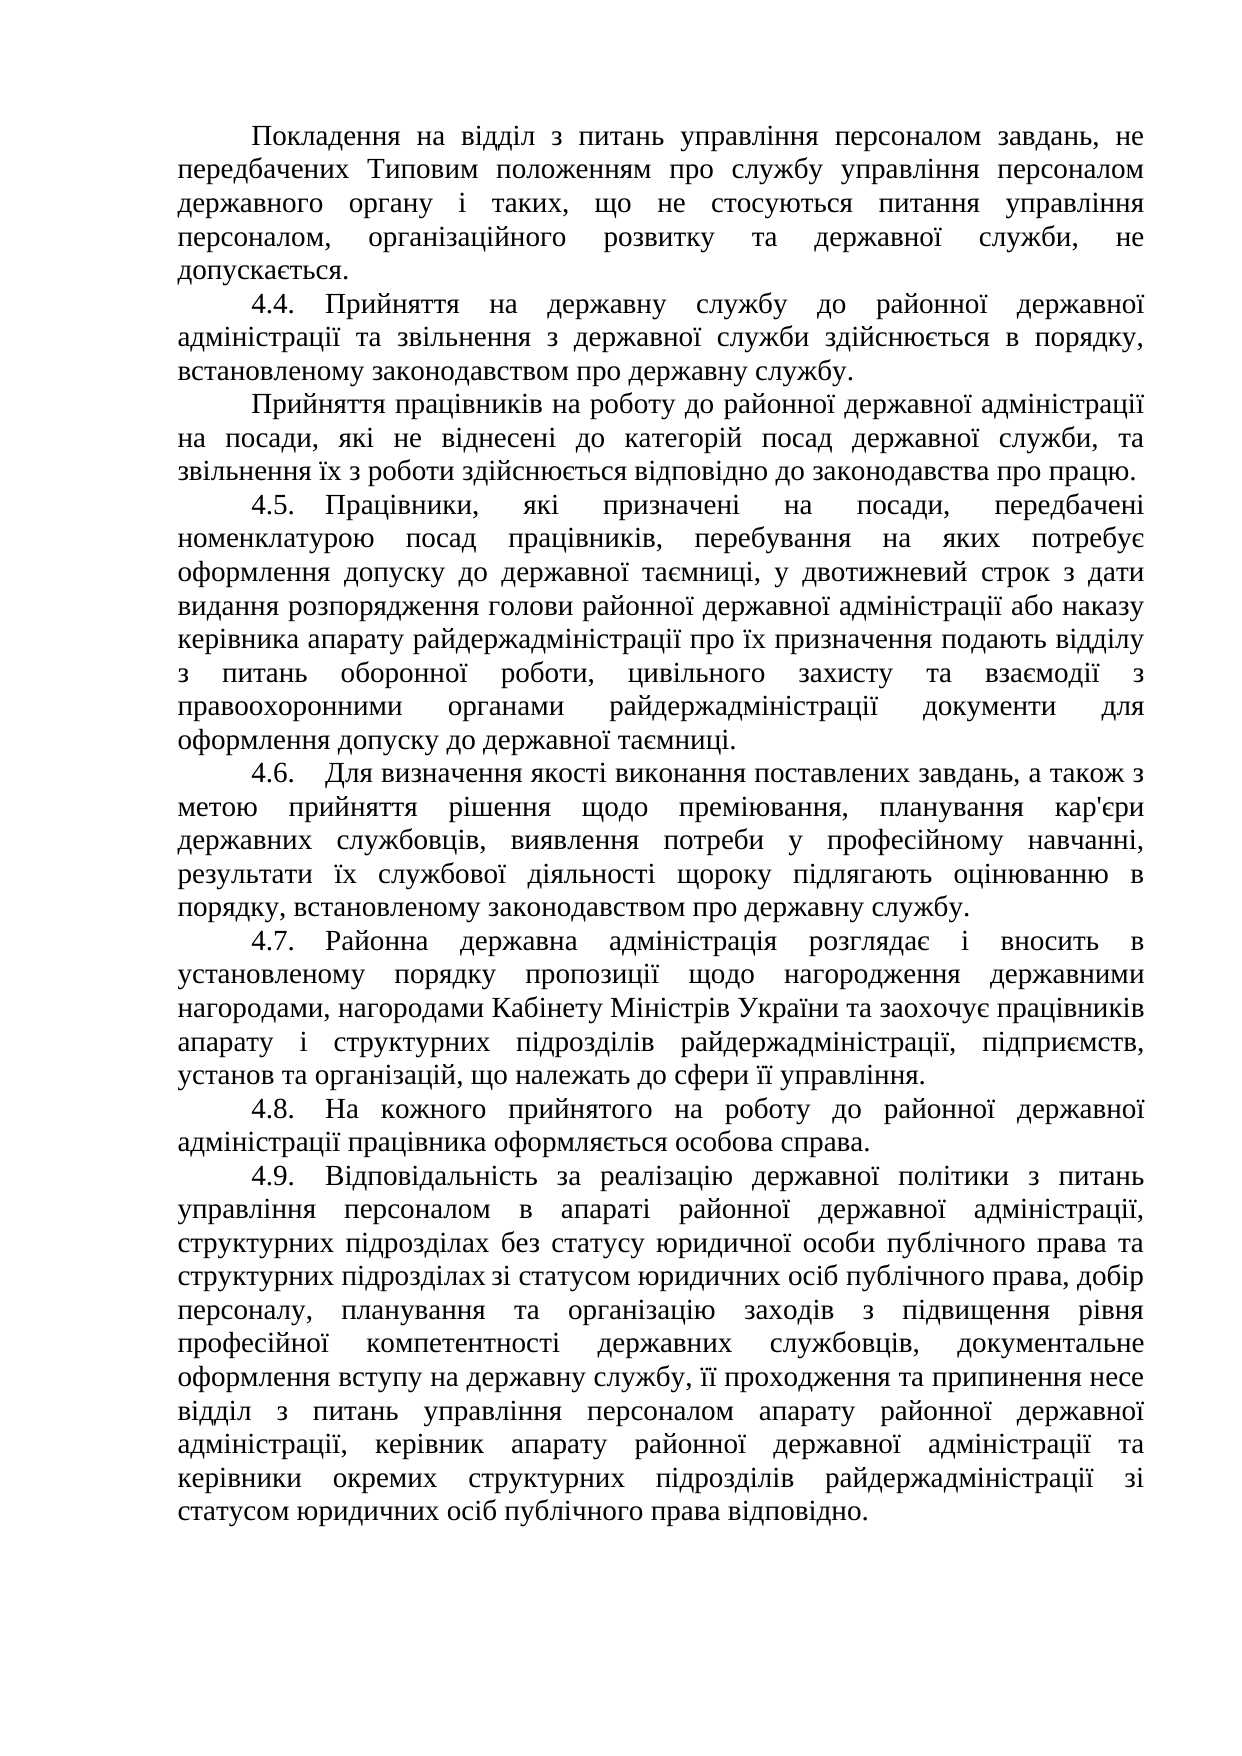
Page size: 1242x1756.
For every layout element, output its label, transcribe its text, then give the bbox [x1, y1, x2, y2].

text 4.6. Для визначення якості виконання поставлених завдань, а також з метою прийняття рішення щодо преміювання, планування кар'єри державних службовців, виявлення потреби у професійному навчанні, результати їх службової діяльності щороку підлягають оцінюванню в порядку, встановленому законодавством про державну службу. [177, 755, 1145, 923]
text 4.5. Працівники, які призначені на посади, передбачені номенклатурою посад працівників, перебування на яких потребує оформлення допуску до державної таємниці, у двотижневий строк з дати видання розпорядження голови районної державної адміністрації або наказу керівника апарату райдержадміністрації про їх призначення подають відділу з питань оборонної роботи, цивільного захисту та взаємодії з правоохоронними органами райдержадміністрації документи для оформлення допуску до державної таємниці. [177, 487, 1145, 755]
text 4.7. Районна державна адміністрація розглядає і вносить в установленому порядку пропозиції щодо нагородження державними нагородами, нагородами Кабінету Міністрів України та заохочує працівників апарату і структурних підрозділів райдержадміністрації, підприємств, установ та організацій, що належать до сфери її управління. [177, 923, 1145, 1091]
text Покладення на відділ з питань управління персоналом завдань, не передбачених Типовим положенням про службу управління персоналом державного органу і таких, що не стосуються питання управління персоналом, організаційного розвитку та державної служби, не допускається. [177, 118, 1145, 286]
text 4.8. На кожного прийнятого на роботу до районної державної адміністрації працівника оформляється особова справа. [177, 1091, 1145, 1158]
text 4.4. Прийняття на державну службу до районної державної адміністрації та звільнення з державної служби здійснюється в порядку, встановленому законодавством про державну службу. [177, 286, 1145, 386]
text 4.9. Відповідальність за реалізацію державної політики з питань управління персоналом в апараті районної державної адміністрації, структурних підрозділах без статусу юридичної особи публічного права та структурних підрозділах зі статусом юридичних осіб публічного права, добір персоналу, планування та організацію заходів з підвищення рівня професійної компетентності державних службовців, документальне оформлення вступу на державну службу, її проходження та припинення несе відділ з питань управління персоналом апарату районної державної адміністрації, керівник апарату районної державної адміністрації та керівники окремих структурних підрозділів райдержадміністрації зі статусом юридичних осіб публічного права відповідно. [177, 1158, 1145, 1527]
text Прийняття працівників на роботу до районної державної адміністрації на посади, які не віднесені до категорій посад державної служби, та звільнення їх з роботи здійснюється відповідно до законодавства про працю. [177, 386, 1145, 487]
